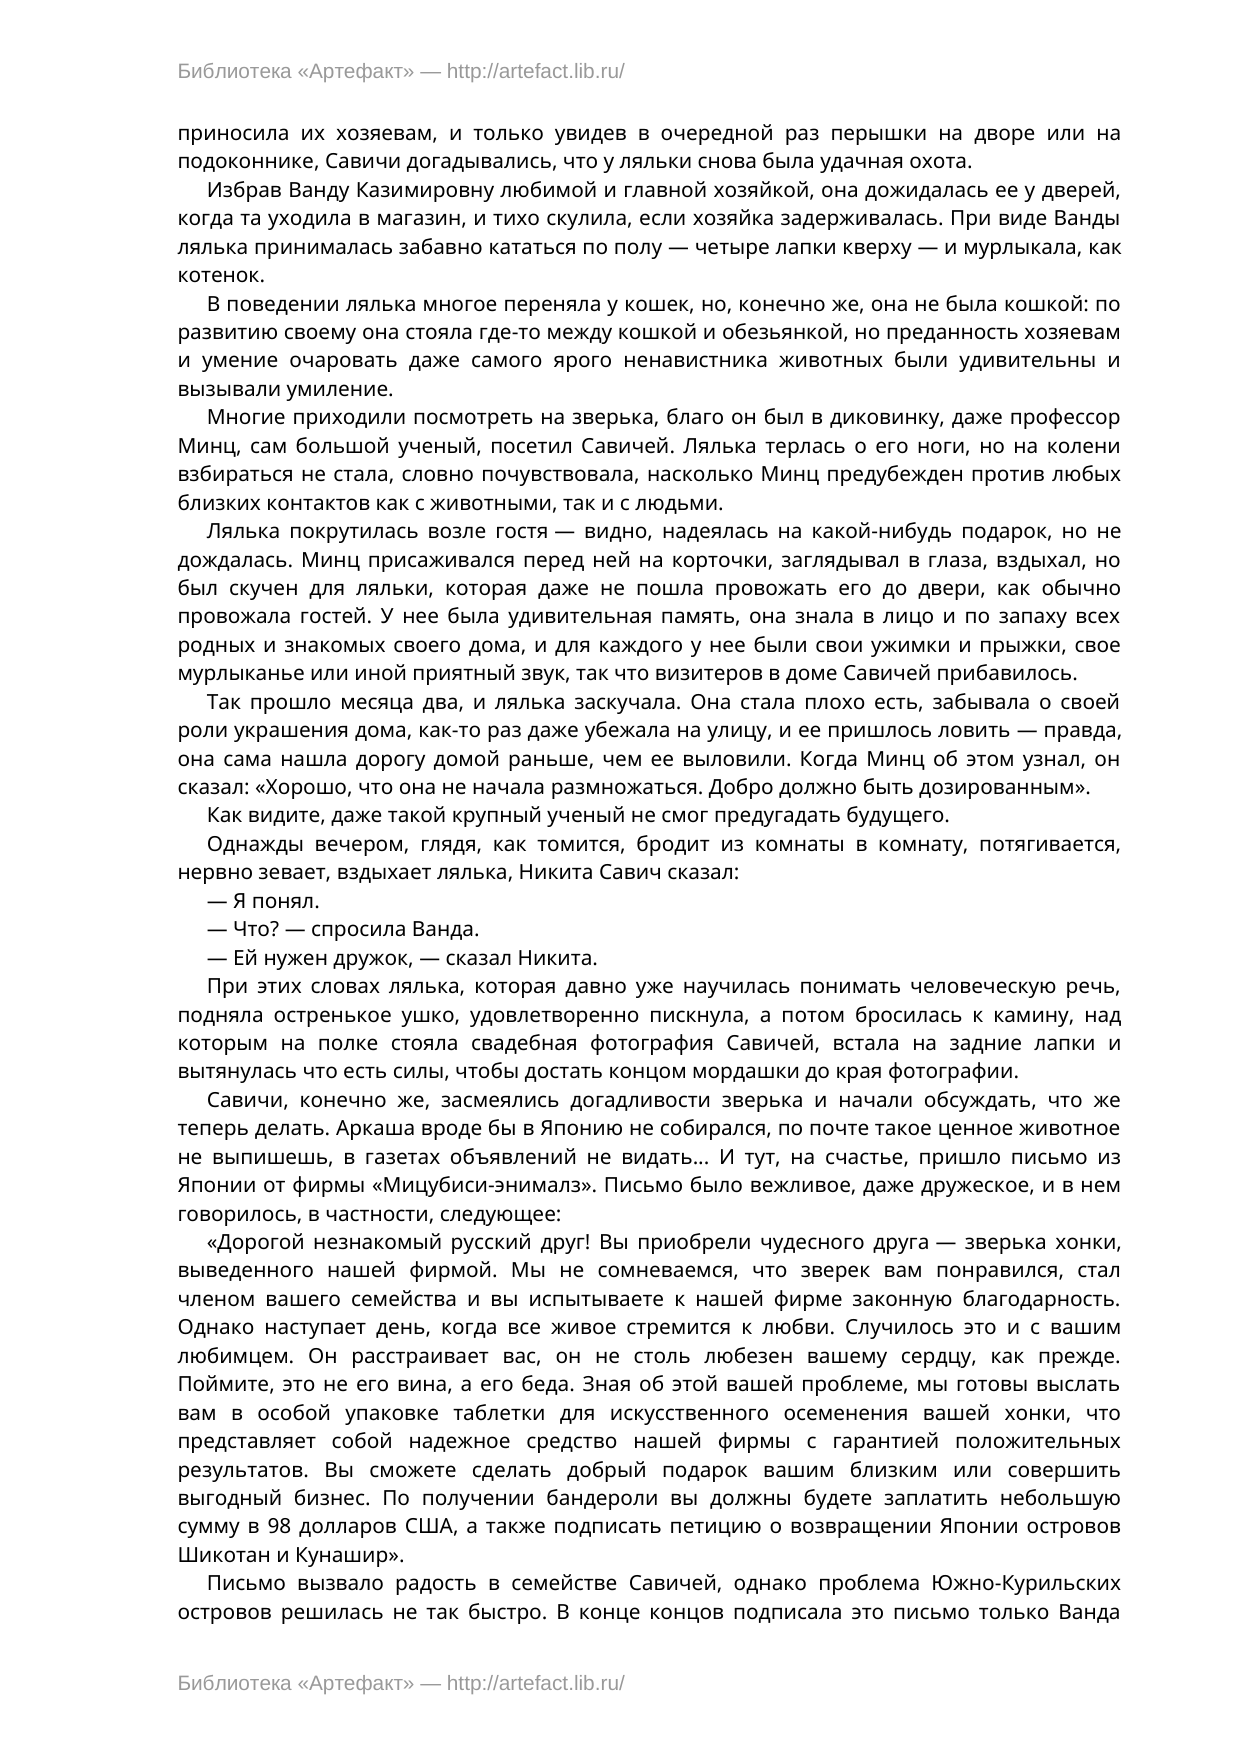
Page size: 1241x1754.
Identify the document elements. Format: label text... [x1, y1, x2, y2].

text Лялька покрутилась возле гостя — видно, надеялась на какой-нибудь подарок, но не дождалась. Минц присаживался перед ней на корточки, заглядывал в глаза, вздыхал, но был скучен для ляльки, которая даже не пошла провожать его до двери, как обычно провожала гостей. У нее была удивительная память, она знала в лицо и по запаху всех родных и знакомых своего дома, и для каждого у нее были свои ужимки и прыжки, свое мурлыканье или иной приятный звук, так что визитеров в доме Савичей прибавилось. [177, 516, 1122, 687]
text — Ей нужен дружок, — сказал Никита. [177, 943, 1122, 971]
text При этих словах лялька, которая давно уже научилась понимать человеческую речь, подняла остренькое ушко, удовлетворенно пискнула, а потом бросилась к камину, над которым на полке стояла свадебная фотография Савичей, встала на задние лапки и вытянулась что есть силы, чтобы достать концом мордашки до края фотографии. [177, 971, 1122, 1085]
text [177, 118, 1122, 175]
text В поведении лялька многое переняла у кошек, но, конечно же, она не была кошкой: по развитию своему она стояла где-то между кошкой и обезьянкой, но преданность хозяевам и умение очаровать даже самого ярого ненавистника животных были удивительны и вызывали умиление. [177, 289, 1122, 402]
text Однажды вечером, глядя, как томится, бродит из комнаты в комнату, потягивается, нервно зевает, вздыхает лялька, Никита Савич сказал: [177, 829, 1122, 886]
text Так прошло месяца два, и лялька заскучала. Она стала плохо есть, забывала о своей роли украшения дома, как-то раз даже убежала на улицу, и ее пришлось ловить — правда, она сама нашла дорогу домой раньше, чем ее выловили. Когда Минц об этом узнал, он сказал: «Хорошо, что она не начала размножаться. Добро должно быть дозированным». [177, 687, 1122, 801]
text Избрав Ванду Казимировну любимой и главной хозяйкой, она дожидалась ее у дверей, когда та уходила в магазин, и тихо скулила, если хозяйка задерживалась. При виде Ванды лялька принималась забавно кататься по полу — четыре лапки кверху — и мурлыкала, как котенок. [177, 175, 1122, 289]
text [177, 1568, 1122, 1625]
text Как видите, даже такой крупный ученый не смог предугадать будущего. [177, 801, 1122, 829]
text — Что? — спросила Ванда. [177, 914, 1122, 943]
text — Я понял. [177, 886, 1122, 914]
text «Дорогой незнакомый русский друг! Вы приобрели чудесного друга — зверька хонки, выведенного нашей фирмой. Мы не сомневаемся, что зверек вам понравился, стал членом вашего семейства и вы испытываете к нашей фирме законную благодарность. Однако наступает день, когда все живое стремится к любви. Случилось это и с вашим любимцем. Он расстраивает вас, он не столь любезен вашему сердцу, как прежде. Поймите, это не его вина, а его беда. Зная об этой вашей проблеме, мы готовы выслать вам в особой упаковке таблетки для искусственного осеменения вашей хонки, что представляет собой надежное средство нашей фирмы с гарантией положительных результатов. Вы сможете сделать добрый подарок вашим близким или совершить выгодный бизнес. По получении бандероли вы должны будете заплатить небольшую сумму в 98 долларов США, а также подписать петицию о возвращении Японии островов Шикотан и Кунашир». [177, 1227, 1122, 1568]
text Многие приходили посмотреть на зверька, благо он был в диковинку, даже профессор Минц, сам большой ученый, посетил Савичей. Лялька терлась о его ноги, но на колени взбираться не стала, словно почувствовала, насколько Минц предубежден против любых близких контактов как с животными, так и с людьми. [177, 402, 1122, 516]
text Савичи, конечно же, засмеялись догадливости зверька и начали обсуждать, что же теперь делать. Аркаша вроде бы в Японию не собирался, по почте такое ценное животное не выпишешь, в газетах объявлений не видать... И тут, на счастье, пришло письмо из Японии от фирмы «Мицубиси-энималз». Письмо было вежливое, даже дружеское, и в нем говорилось, в частности, следующее: [177, 1085, 1122, 1227]
